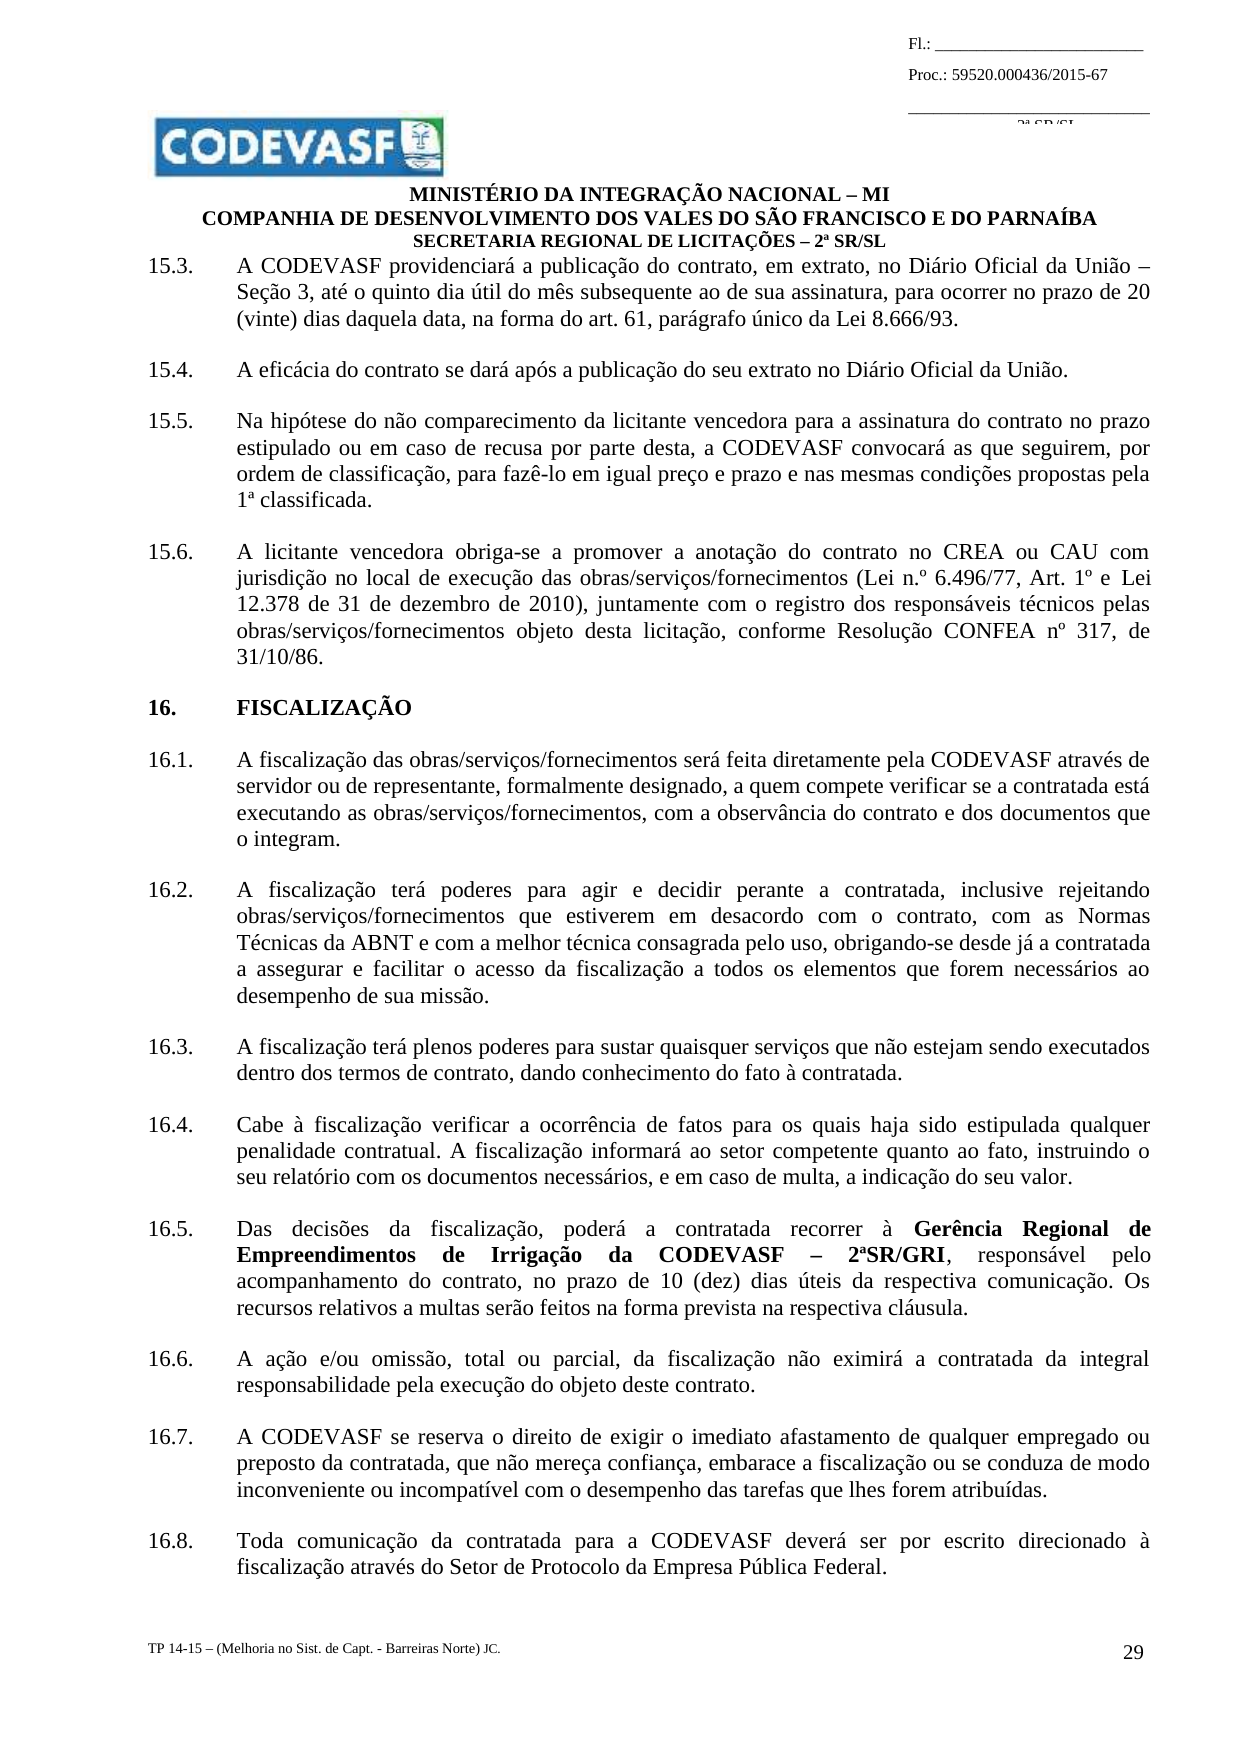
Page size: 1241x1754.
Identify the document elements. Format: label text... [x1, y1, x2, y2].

list FISCALIZAÇÃO [148, 694, 1152, 721]
picture [147, 110, 450, 183]
list A licitante vencedora obriga-se a promover a anotação do contrato no CREA ou CAU com jurisdição no local de execução das obras/serviços/fornecimentos (Lei n.º 6.496/77, Art. 1º e Lei 12.378 de 31 de dezembro de 2010), juntamente com o registro dos responsáveis técnicos pelas obras/serviços/fornecimentos objeto desta licitação, conforme Resolução CONFEA nº 317, de 31/10/86. [148, 538, 1152, 669]
list A CODEVASF providenciará a publicação do contrato, em extrato, no Diário Oficial da União – Seção 3, até o quinto dia útil do mês subsequente ao de sua assinatura, para ocorrer no prazo de 20 (vinte) dias daquela data, na forma do art. 61, parágrafo único da Lei 8.666/93. [148, 252, 1152, 331]
list A eficácia do contrato se dará após a publicação do seu extrato no Diário Oficial da União. [148, 356, 1152, 382]
list A fiscalização terá plenos poderes para sustar quaisquer serviços que não estejam sendo executados dentro dos termos de contrato, dando conhecimento do fato à contratada. [148, 1033, 1152, 1086]
list A CODEVASF se reserva o direito de exigir o imediato afastamento de qualquer empregado ou preposto da contratada, que não mereça confiança, embarace a fiscalização ou se conduza de modo inconveniente ou incompatível com o desempenho das tarefas que lhes forem atribuídas. [148, 1423, 1152, 1502]
list A ação e/ou omissão, total ou parcial, da fiscalização não eximirá a contratada da integral responsabilidade pela execução do objeto deste contrato. [148, 1345, 1152, 1398]
list A fiscalização das obras/serviços/fornecimentos será feita diretamente pela CODEVASF através de servidor ou de representante, formalmente designado, a quem compete verificar se a contratada está executando as obras/serviços/fornecimentos, com a observância do contrato e dos documentos que o integram. [148, 746, 1152, 851]
list A fiscalização terá poderes para agir e decidir perante a contratada, inclusive rejeitando obras/serviços/fornecimentos que estiverem em desacordo com o contrato, com as Normas Técnicas da ABNT e com a melhor técnica consagrada pelo uso, obrigando-se desde já a contratada a assegurar e facilitar o acesso da fiscalização a todos os elementos que forem necessários ao desempenho de sua missão. [148, 876, 1152, 1008]
list Toda comunicação da contratada para a CODEVASF deverá ser por escrito direcionado à fiscalização através do Setor de Protocolo da Empresa Pública Federal. [148, 1527, 1152, 1580]
list Das decisões da fiscalização, poderá a contratada recorrer à Gerência Regional de Empreendimentos de Irrigação da CODEVASF – 2ªSR/GRI, responsável pelo acompanhamento do contrato, no prazo de 10 (dez) dias úteis da respectiva comunicação. Os recursos relativos a multas serão feitos na forma prevista na respectiva cláusula. [148, 1215, 1152, 1320]
list Cabe à fiscalização verificar a ocorrência de fatos para os quais haja sido estipulada qualquer penalidade contratual. A fiscalização informará ao setor competente quanto ao fato, instruindo o seu relatório com os documentos necessários, e em caso de multa, a indicação do seu valor. [148, 1111, 1152, 1190]
list Na hipótese do não comparecimento da licitante vencedora para a assinatura do contrato no prazo estipulado ou em caso de recusa por parte desta, a CODEVASF convocará as que seguirem, por ordem de classificação, para fazê-lo em igual preço e prazo e nas mesmas condições propostas pela 1ª classificada. [148, 407, 1152, 513]
